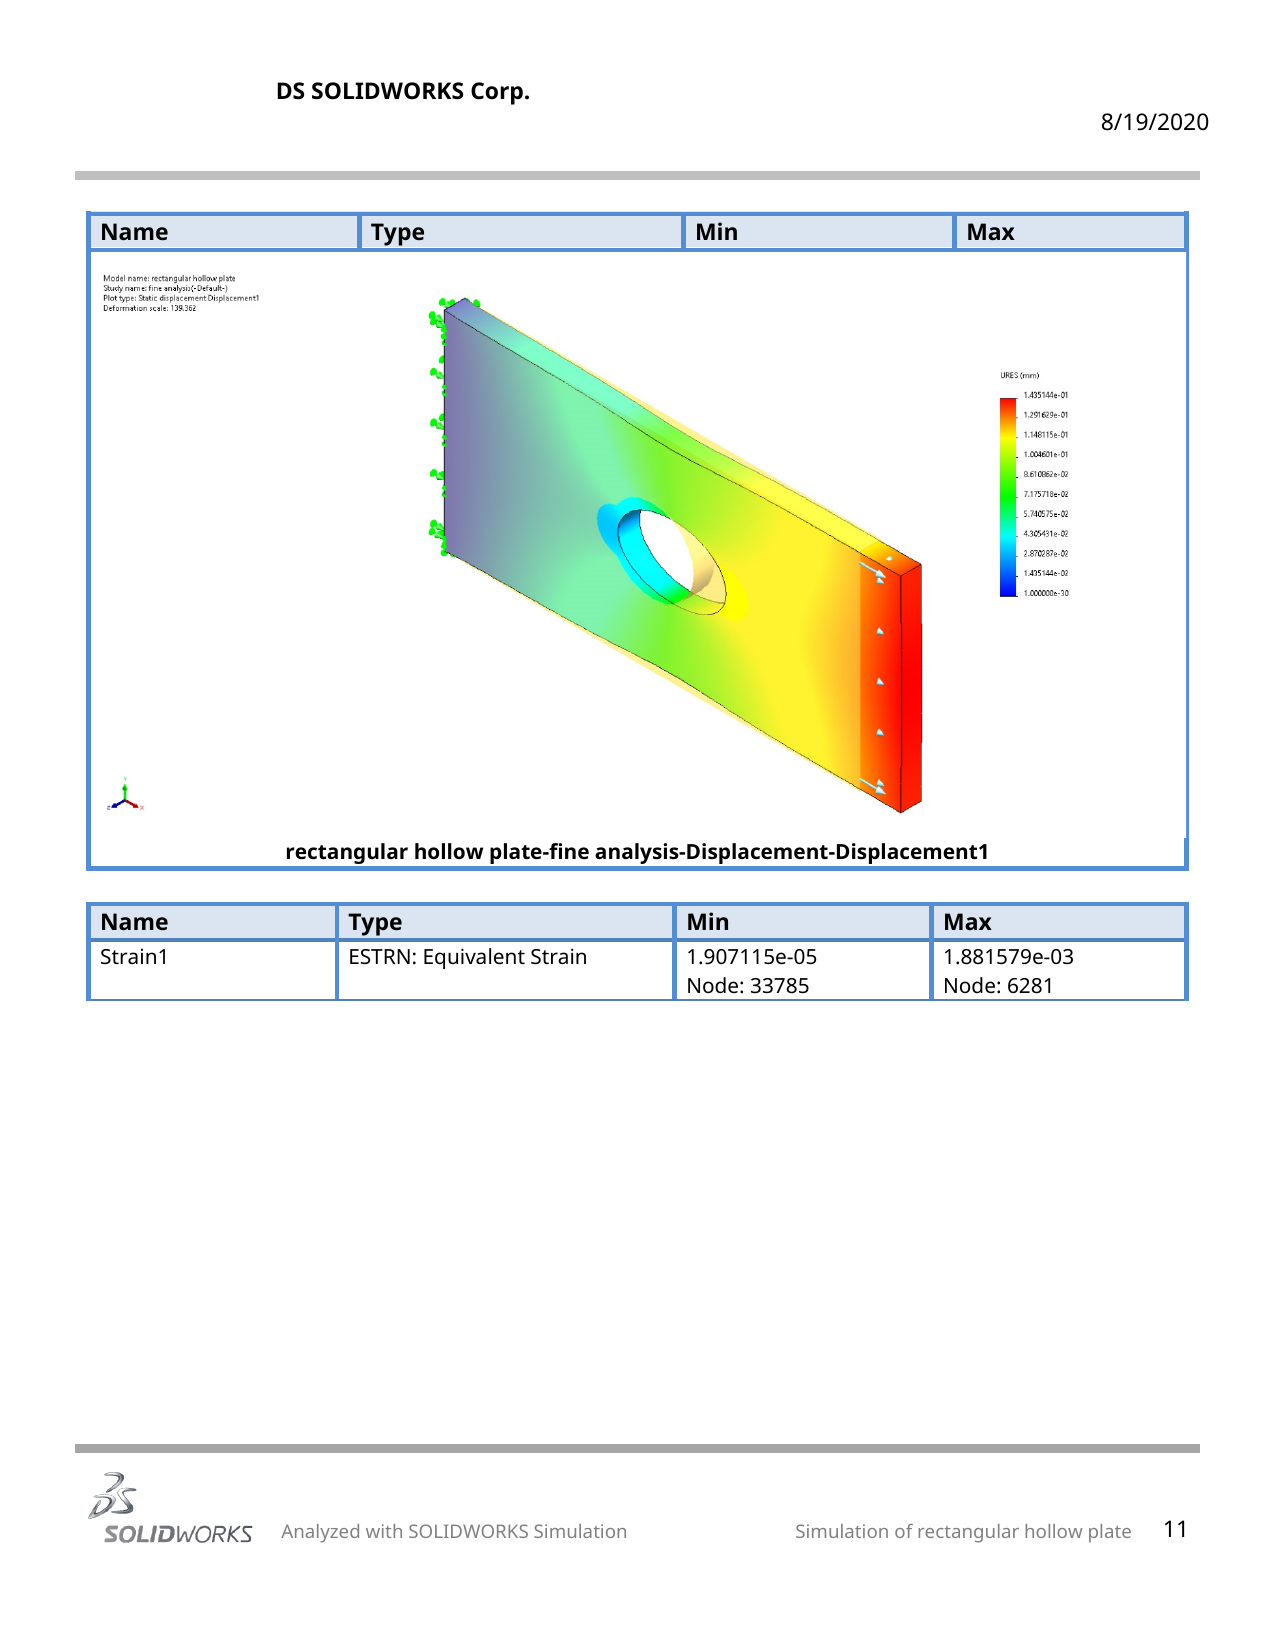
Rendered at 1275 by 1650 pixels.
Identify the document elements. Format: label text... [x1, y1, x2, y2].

table_header Study Results [75, 211, 1200, 1001]
picture [86, 1453, 254, 1544]
picture [100, 252, 1187, 838]
